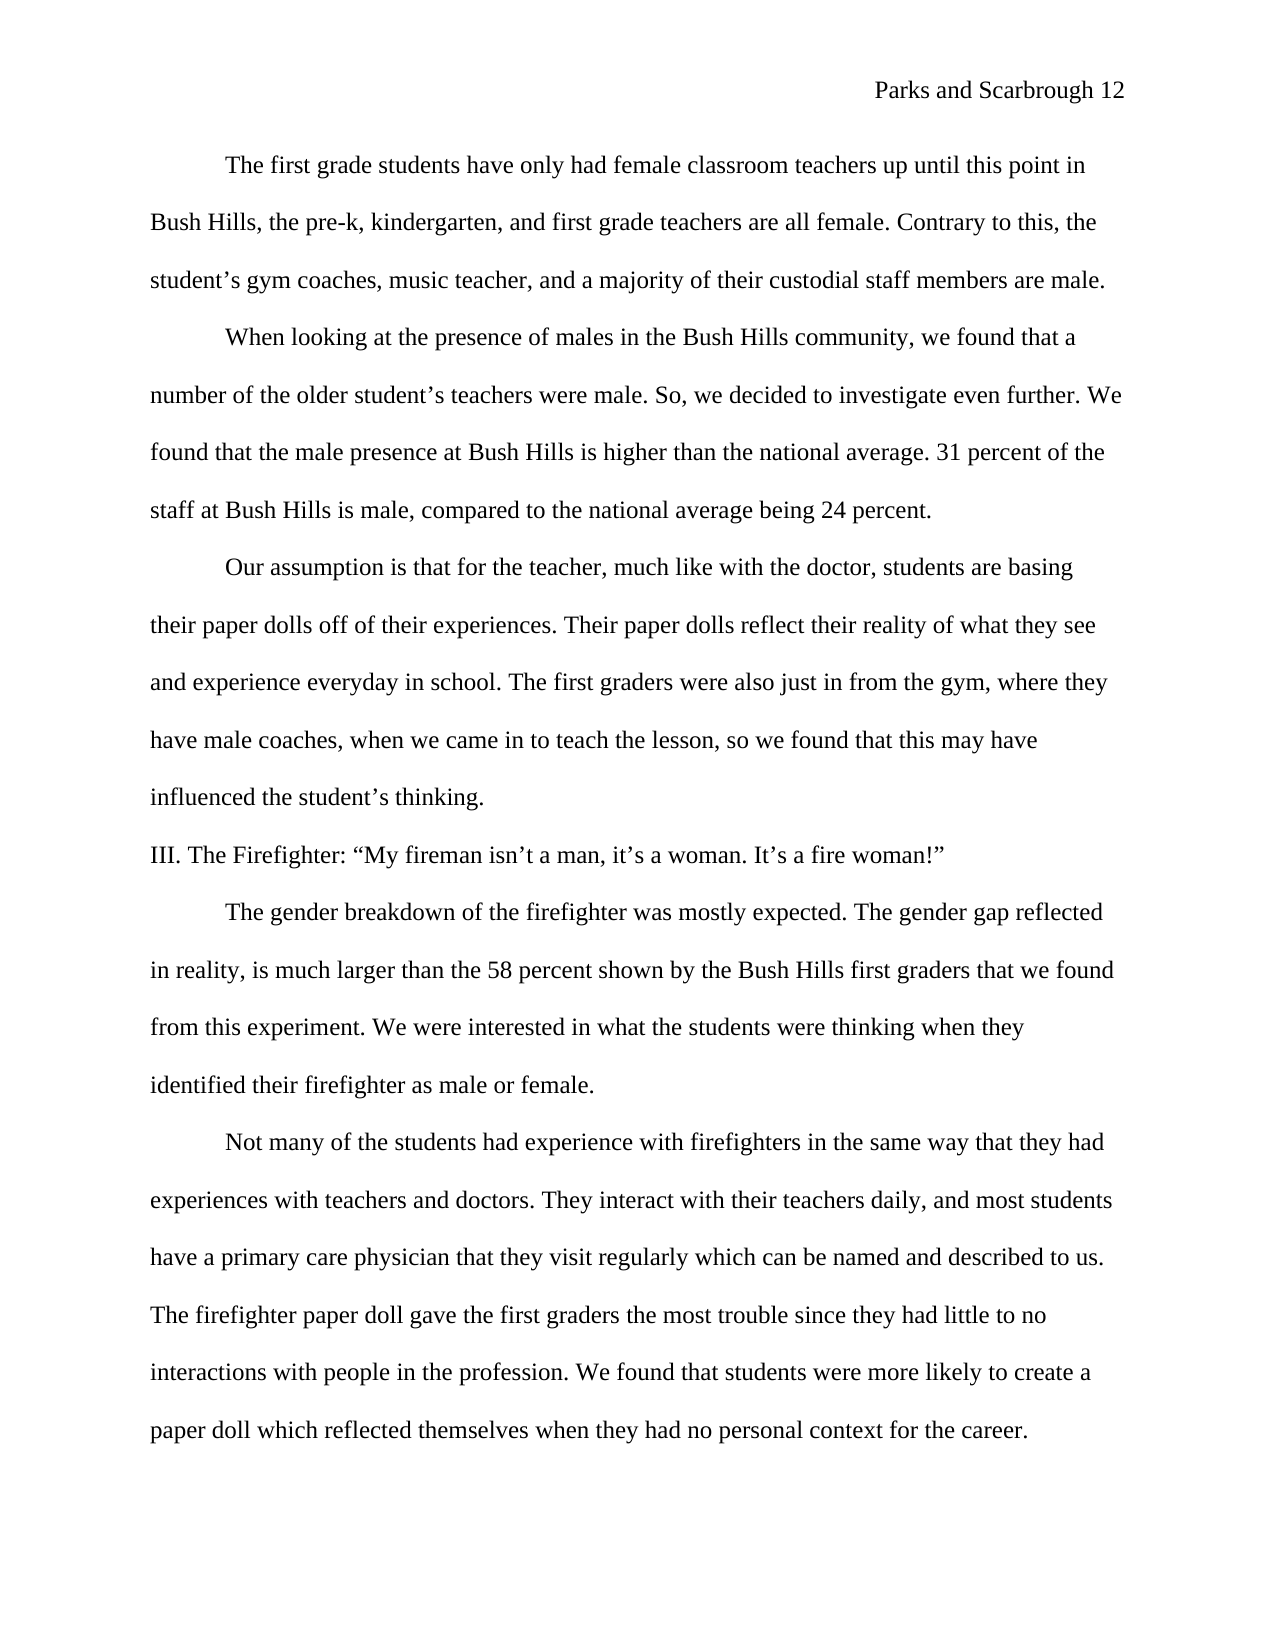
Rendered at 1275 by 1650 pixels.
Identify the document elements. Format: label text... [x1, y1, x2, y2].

text The gender breakdown of the firefighter was mostly expected. The gender gap reflected in reality, is much larger than the 58 percent shown by the Bush Hills first graders that we found from this experiment. We were interested in what the students were thinking when they identified their firefighter as male or female. [150, 897, 1125, 1099]
text Our assumption is that for the teacher, much like with the doctor, students are basing their paper dolls off of their experiences. Their paper dolls reflect their reality of what they see and experience everyday in school. The first graders were also just in from the gym, where they have male coaches, when we came in to teach the lesson, so we found that this may have influenced the student’s thinking. [150, 552, 1125, 811]
text Not many of the students had experience with firefighters in the same way that they had experiences with teachers and doctors. They interact with their teachers daily, and most students have a primary care physician that they visit regularly which can be named and described to us. The firefighter paper doll gave the first graders the most trouble since they had little to no interactions with people in the profession. We found that students were more likely to create a paper doll which reflected themselves when they had no personal context for the career. [150, 1127, 1125, 1444]
text The first grade students have only had female classroom teachers up until this point in Bush Hills, the pre-k, kindergarten, and first grade teachers are all female. Contrary to this, the student’s gym coaches, music teacher, and a majority of their custodial staff members are male. [150, 150, 1125, 294]
text When looking at the presence of males in the Bush Hills community, we found that a number of the older student’s teachers were male. So, we decided to investigate even further. We found that the male presence at Bush Hills is higher than the national average. 31 percent of the staff at Bush Hills is male, compared to the national average being 24 percent. [150, 322, 1125, 524]
list The Firefighter: “My fireman isn’t a man, it’s a woman. It’s a fire woman!” [150, 840, 1125, 869]
